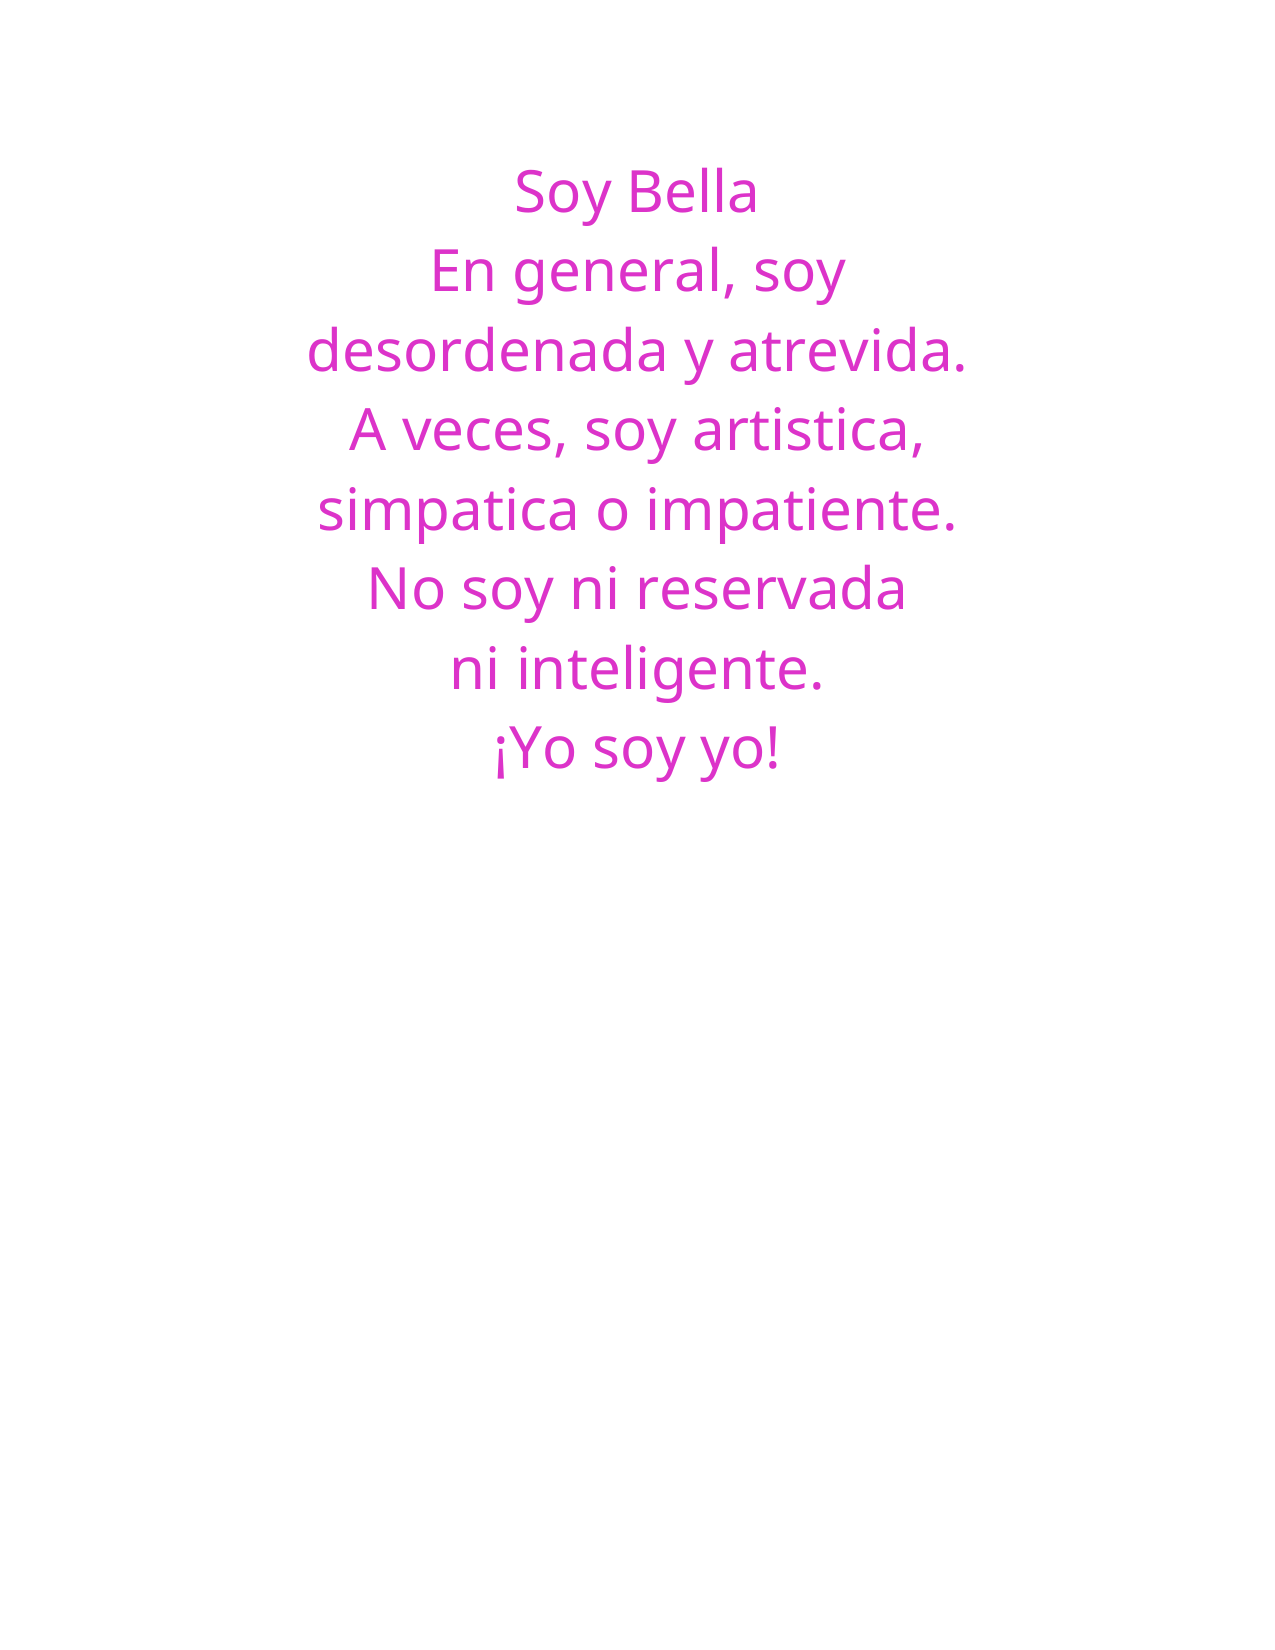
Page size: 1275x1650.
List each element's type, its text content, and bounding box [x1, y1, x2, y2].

text ni inteligente. [187, 627, 1087, 706]
text simpatica o impatiente. [187, 468, 1087, 547]
text No soy ni reservada [187, 547, 1087, 627]
text Soy Bella [187, 150, 1087, 229]
text ¡Yo soy yo! [187, 706, 1087, 786]
text En general, soy [187, 229, 1087, 309]
text desordenada y atrevida. [187, 309, 1087, 388]
text A veces, soy artistica, [187, 388, 1087, 468]
